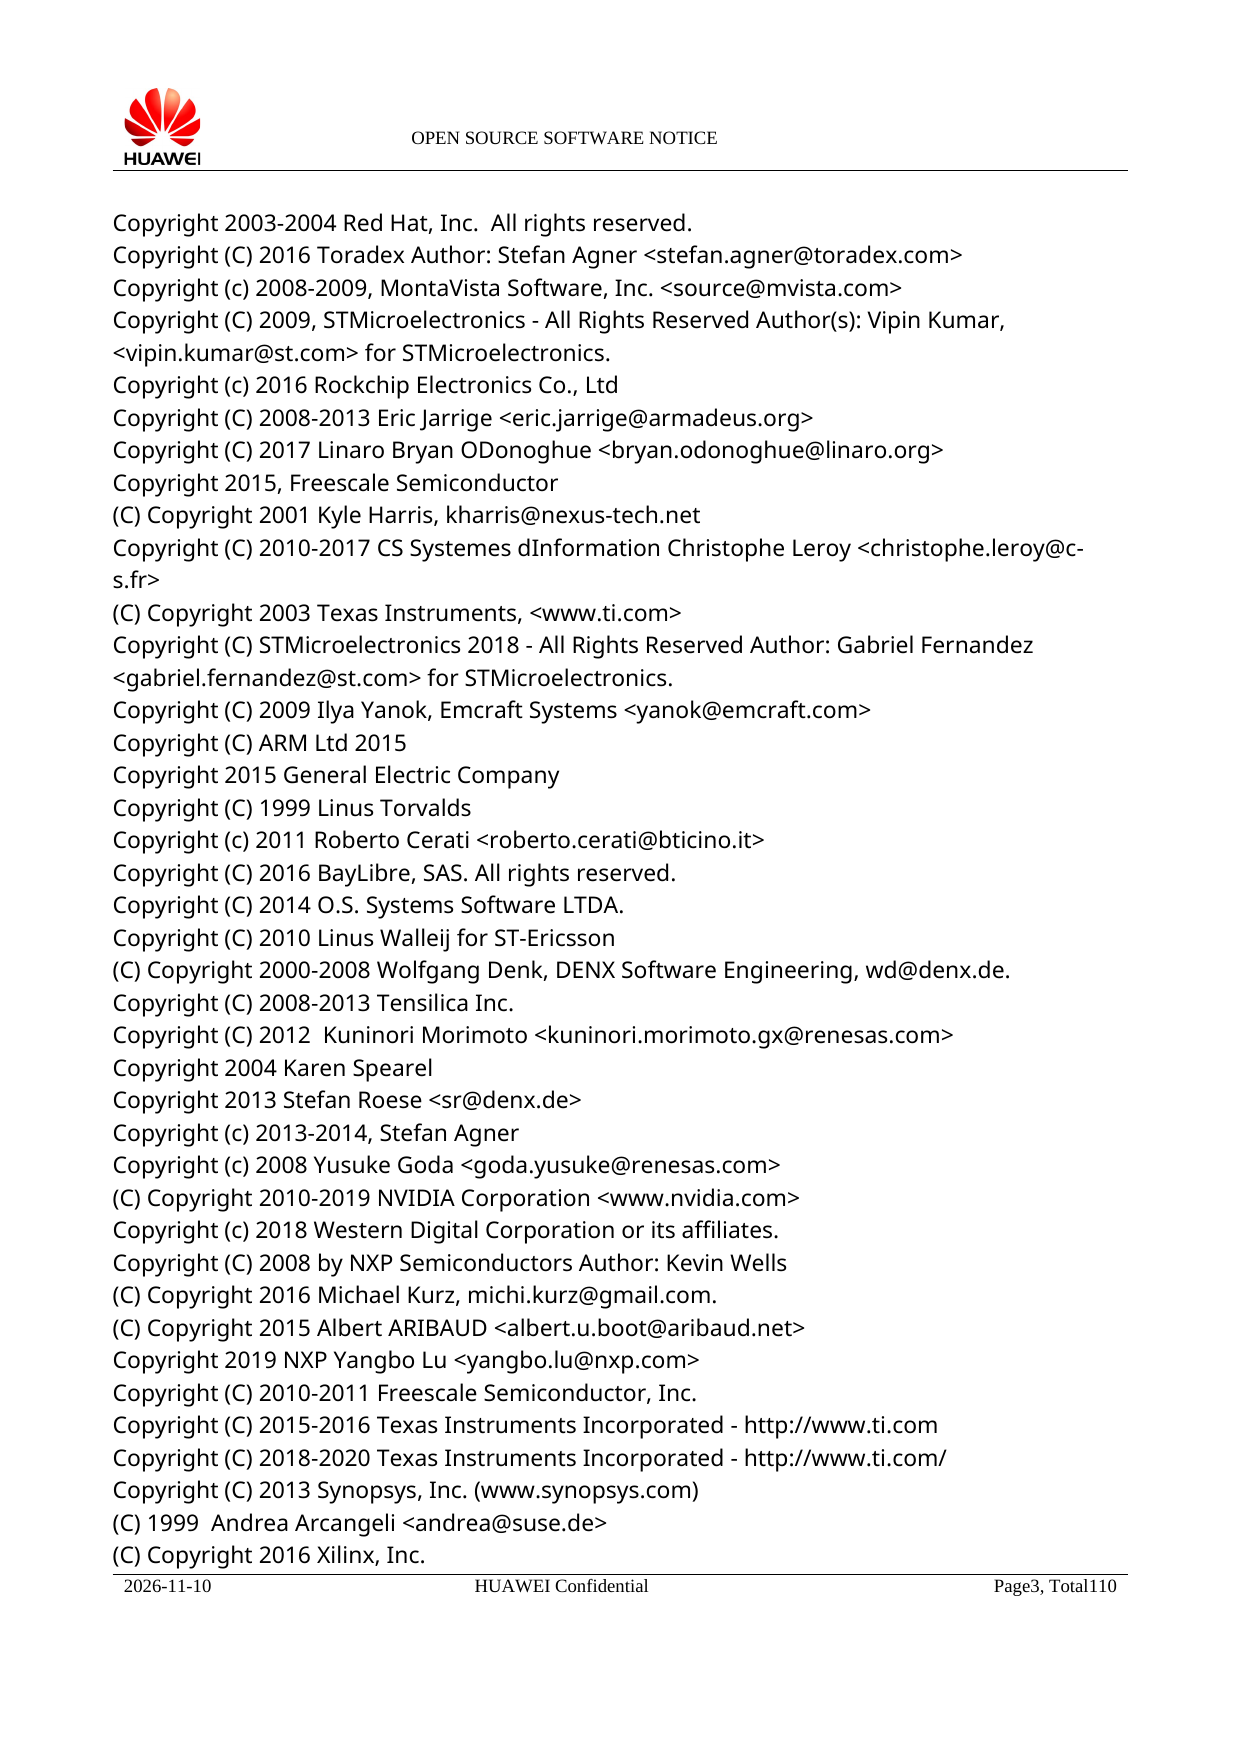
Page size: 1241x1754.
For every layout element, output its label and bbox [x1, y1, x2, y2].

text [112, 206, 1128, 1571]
picture [124, 88, 201, 165]
